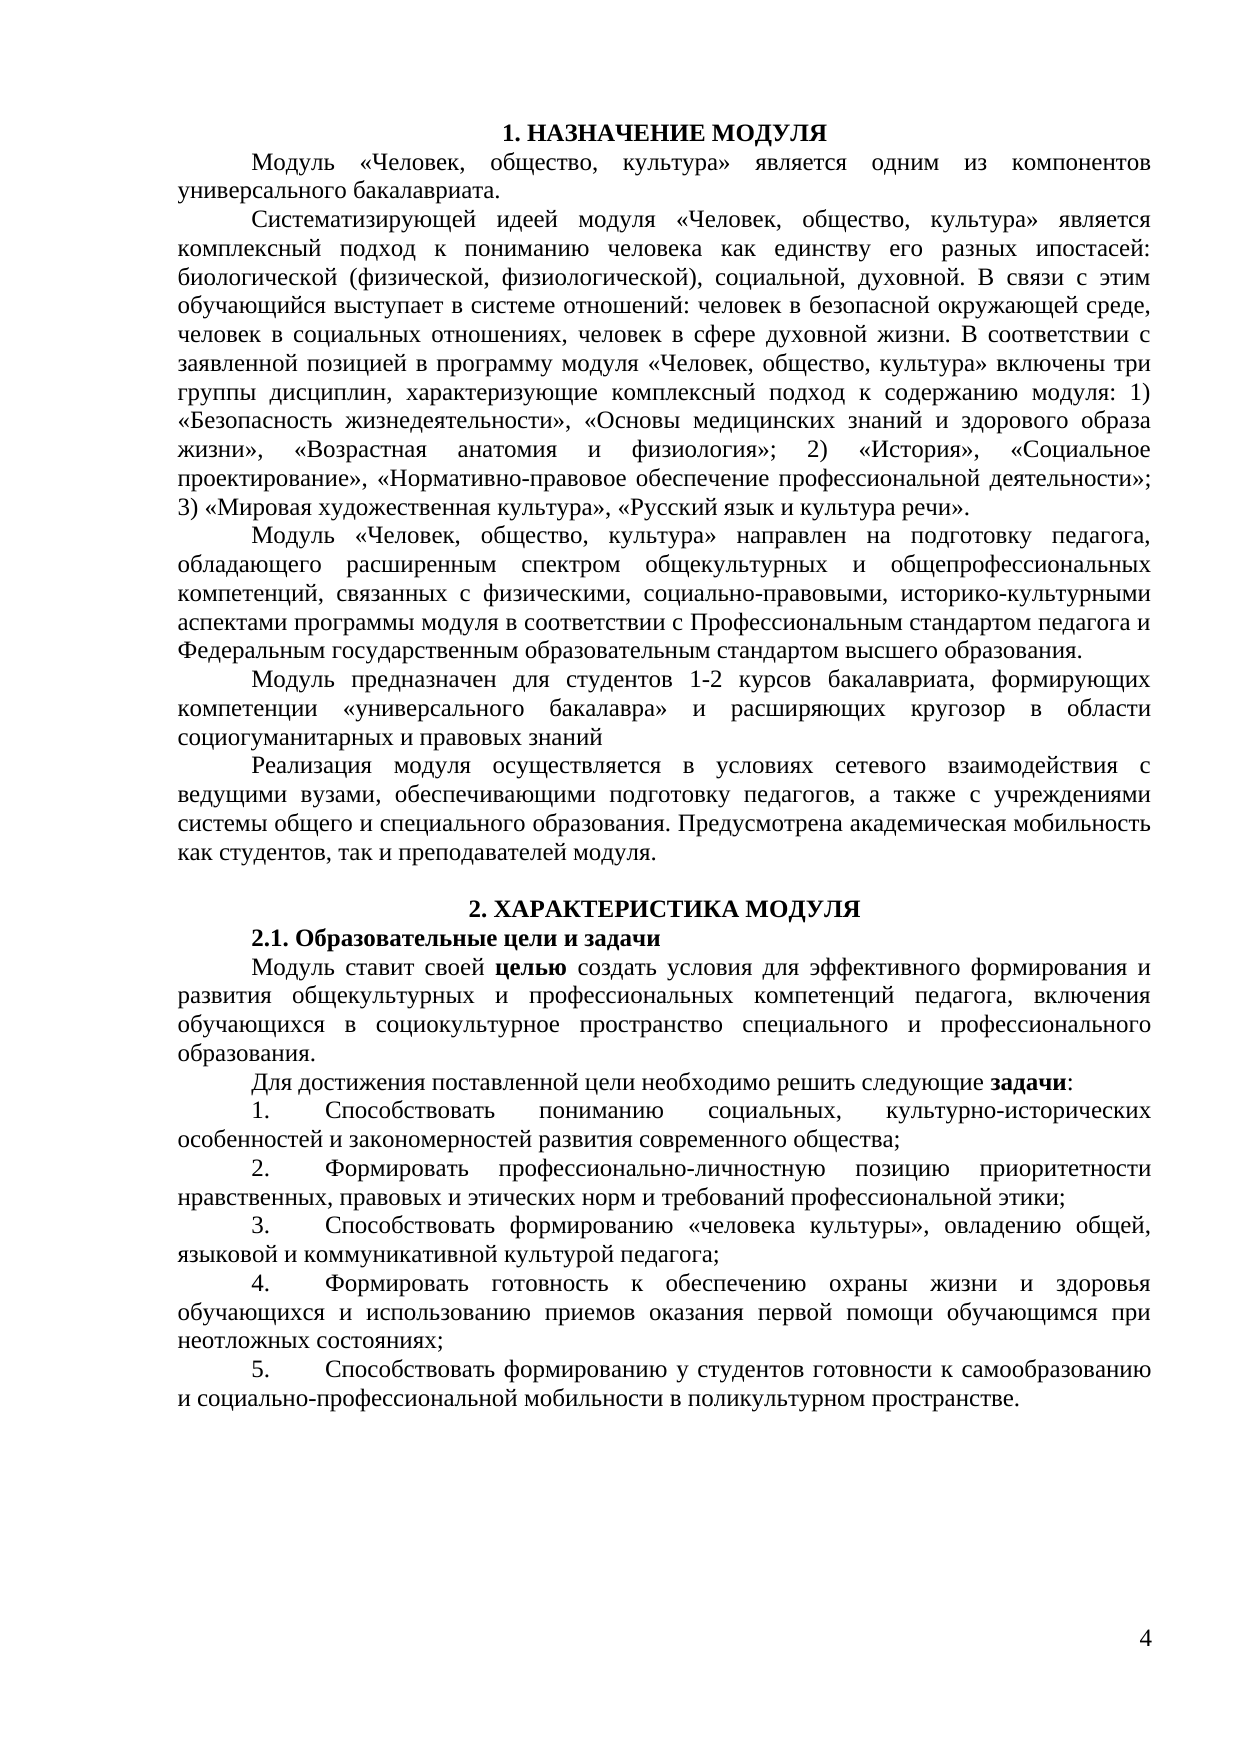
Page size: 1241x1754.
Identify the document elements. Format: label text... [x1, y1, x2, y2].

list Способствовать формированию «человека культуры», овладению общей, языковой и коммуникативной культурой педагога; [177, 1211, 1152, 1268]
list Формировать профессионально-личностную позицию приоритетности нравственных, правовых и этических норм и требований профессиональной этики; [177, 1153, 1152, 1211]
text Реализация модуля осуществляется в условиях сетевого взаимодействия с ведущими вузами, обеспечивающими подготовку педагогов, а также с учреждениями системы общего и специального образования. Предусмотрена академическая мобильность как студентов, так и преподавателей модуля. [177, 751, 1152, 866]
list Способствовать пониманию социальных, культурно-исторических особенностей и закономерностей развития современного общества; [177, 1096, 1152, 1153]
text Для достижения поставленной цели необходимо решить следующие задачи: [177, 1067, 1152, 1096]
text 2.1. Образовательные цели и задачи [177, 923, 1152, 952]
text Модуль предназначен для студентов 1-2 курсов бакалавриата, формирующих компетенции «универсального бакалавра» и расширяющих кругозор в области социогуманитарных и правовых знаний [177, 664, 1152, 751]
text Модуль ставит своей целью создать условия для эффективного формирования и развития общекультурных и профессиональных компетенций педагога, включения обучающихся в социокультурное пространство специального и профессионального образования. [177, 952, 1152, 1067]
text Модуль «Человек, общество, культура» направлен на подготовку педагога, обладающего расширенным спектром общекультурных и общепрофессиональных компетенций, связанных с физическими, социально-правовыми, историко-культурными аспектами программы модуля в соответствии с Профессиональным стандартом педагога и Федеральным государственным образовательным стандартом высшего образования. [177, 521, 1152, 664]
list Способствовать формированию у студентов готовности к самообразованию и социально-профессиональной мобильности в поликультурном пространстве. [177, 1354, 1152, 1412]
subtitle 2. ХАРАКТЕРИСТИКА МОДУЛЯ [177, 894, 1152, 923]
text Систематизирующей идеей модуля «Человек, общество, культура» является комплексный подход к пониманию человека как единству его разных ипостасей: биологической (физической, физиологической), социальной, духовной. В связи с этим обучающийся выступает в системе отношений: человек в безопасной окружающей среде, человек в социальных отношениях, человек в сфере духовной жизни. В соответствии с заявленной позицией в программу модуля «Человек, общество, культура» включены три группы дисциплин, характеризующие комплексный подход к содержанию модуля: 1) «Безопасность жизнедеятельности», «Основы медицинских знаний и здорового образа жизни», «Возрастная анатомия и физиология»; 2) «История», «Социальное проектирование», «Нормативно-правовое обеспечение профессиональной деятельности»; 3) «Мировая художественная культура», «Русский язык и культура речи». [177, 204, 1152, 521]
text Модуль «Человек, общество, культура» является одним из компонентов универсального бакалавриата. [177, 147, 1152, 204]
list Формировать готовность к обеспечению охраны жизни и здоровья обучающихся и использованию приемов оказания первой помощи обучающимся при неотложных состояниях; [177, 1268, 1152, 1354]
subtitle 1. НАЗНАЧЕНИЕ МОДУЛЯ [177, 118, 1152, 147]
